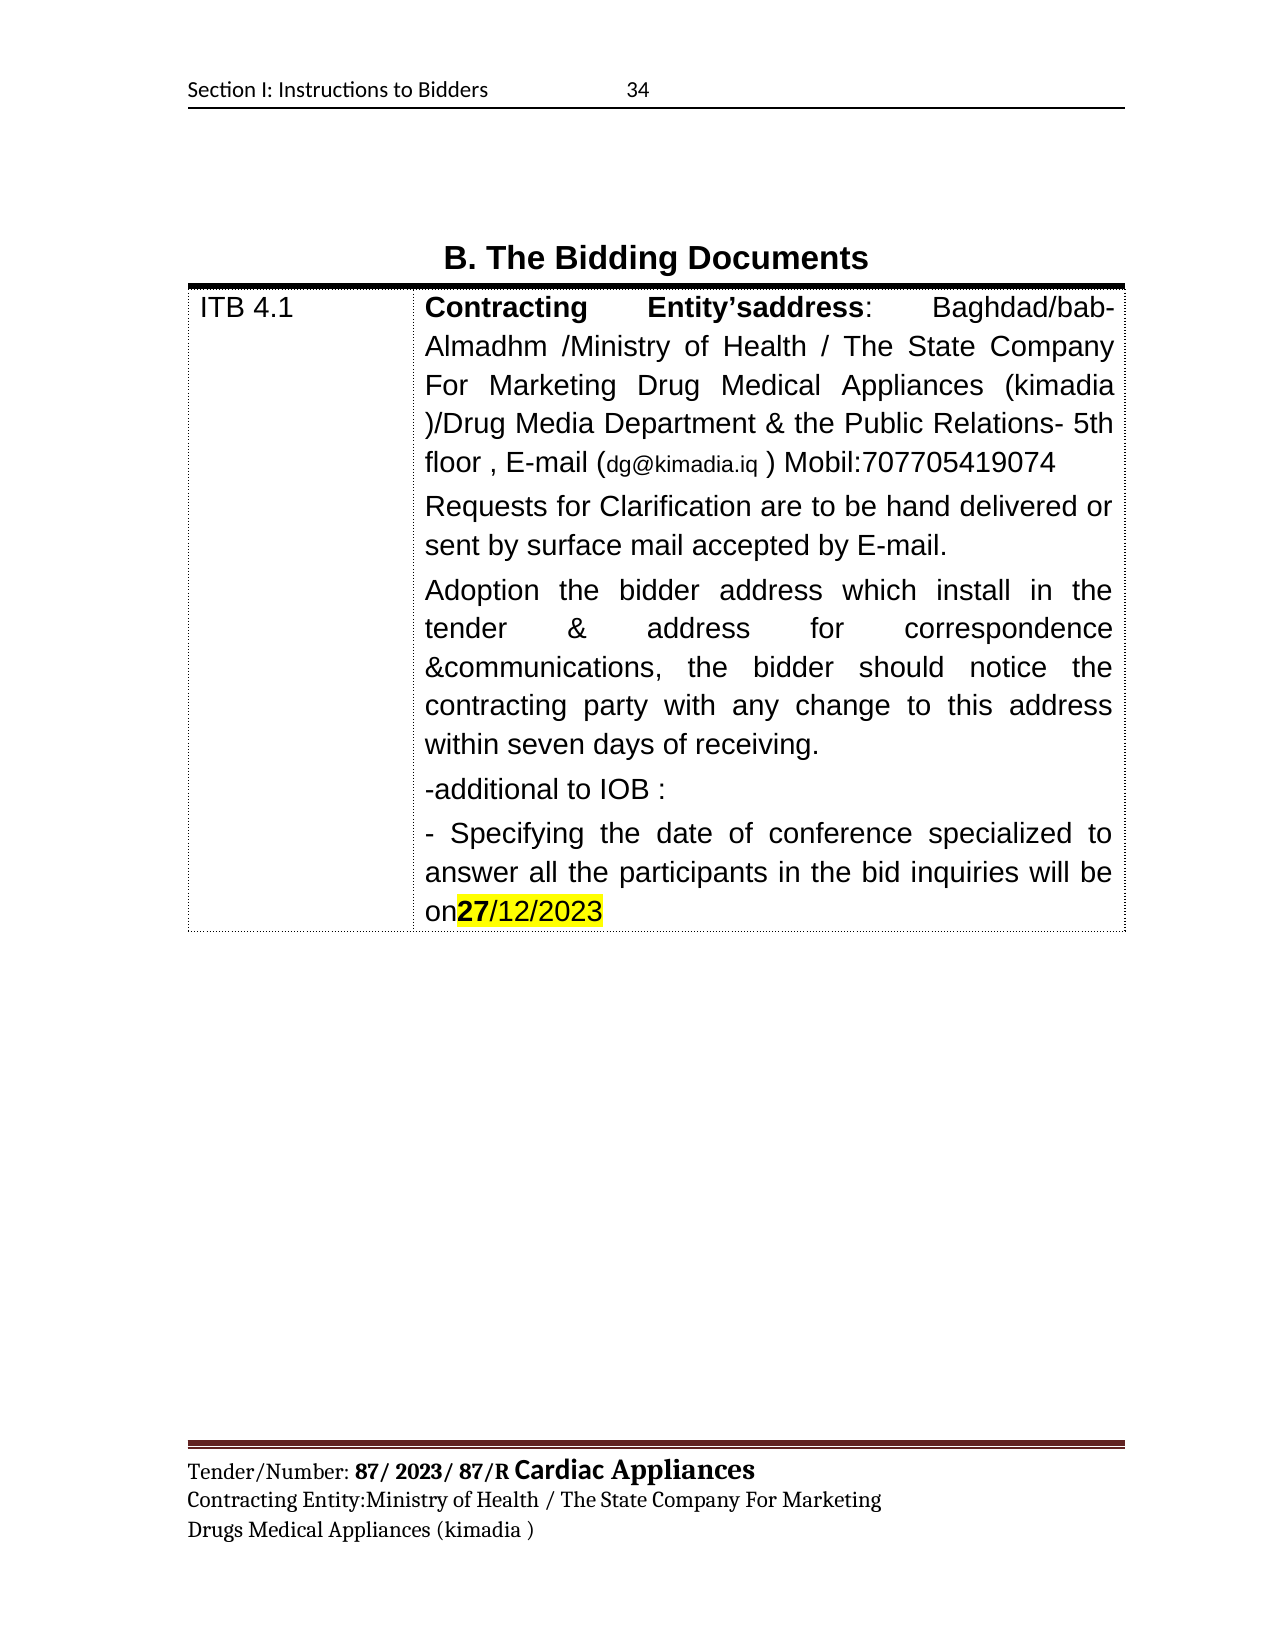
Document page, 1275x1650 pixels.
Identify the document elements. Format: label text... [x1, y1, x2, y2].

table_header Contracting Entity’saddress: Baghdad/bab-Almadhm /Ministry of Health / The State Company For Marketing Drug Medical Appliances (kimadia )/Drug Media Department & the Public Relations- 5th floor , E-mail (dg@kimadia.iq ) Mobil:707705419074 Requests for Clarification are to be hand delivered or sent by surface mail accepted by E-mail. Adoption the bidder address which install in the tender & address for correspondence &communications, the bidder should notice the contracting party with any change to this address within seven days of receiving. -additional to IOB : - Specifying the date of conference specialized to answer all the participants in the bid inquiries will be on27/12/2023 [413, 289, 1125, 931]
table_header ITB 4.1 [188, 289, 413, 931]
text B. The Bidding Documents [187, 238, 1125, 289]
